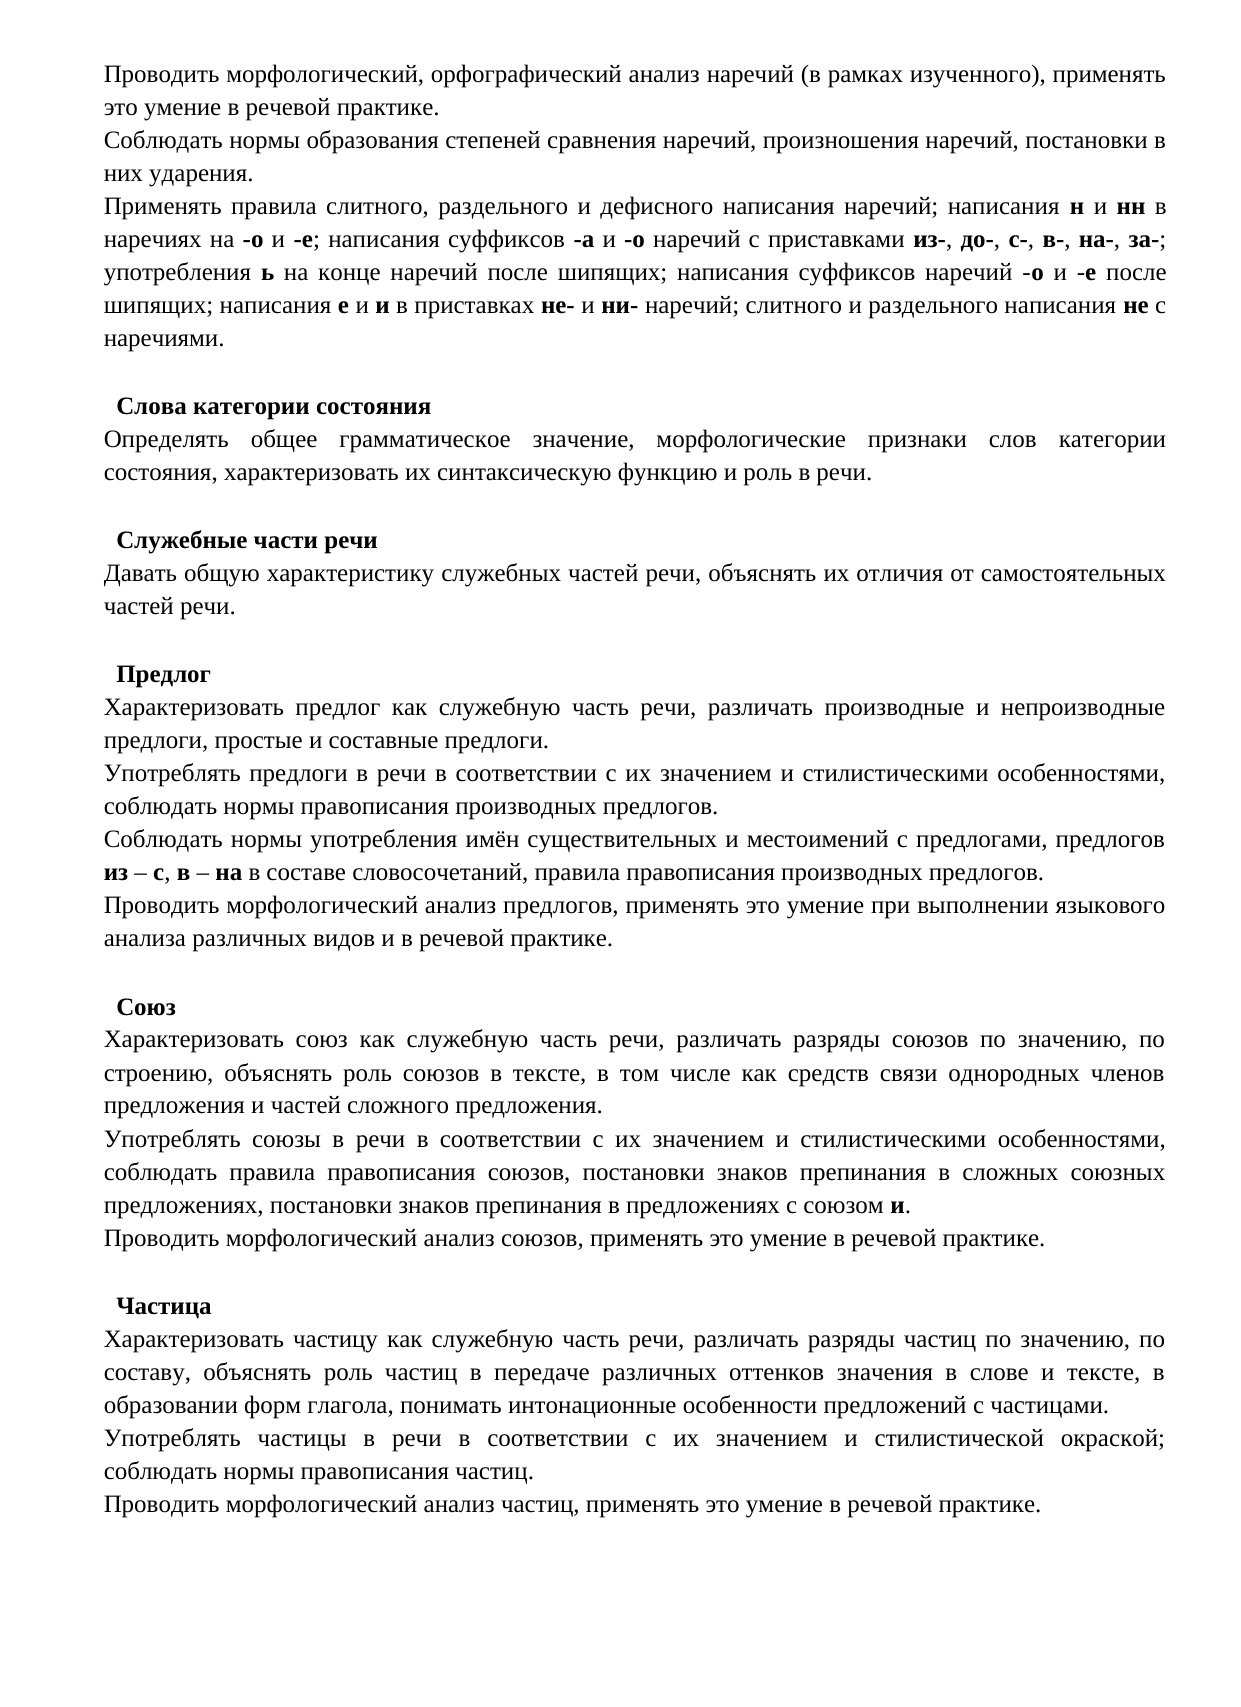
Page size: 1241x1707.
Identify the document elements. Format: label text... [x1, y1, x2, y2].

text Характеризовать союз как служебную часть речи, различать разряды союзов по значению, по строению, объяснять роль союзов в тексте, в том числе как средств связи однородных членов предложения и частей сложного предложения. [103, 1024, 1166, 1119]
text Характеризовать частицу как служебную часть речи, различать разряды частиц по значению, по составу, объяснять роль частиц в передаче различных оттенков значения в слове и тексте, в образовании форм глагола, понимать интонационные особенности предложений с частицами. [103, 1324, 1166, 1418]
text Проводить морфологический анализ предлогов, применять это умение при выполнении языкового анализа различных видов и в речевой практике. [103, 891, 1166, 952]
text Служебные части речи [116, 525, 1166, 554]
text Проводить морфологический анализ союзов, применять это умение в речевой практике. [103, 1223, 1166, 1251]
text Частица [116, 1291, 1166, 1319]
text Давать общую характеристику служебных частей речи, объяснять их отличия от самостоятельных частей речи. [103, 558, 1166, 620]
text Употреблять союзы в речи в соответствии с их значением и стилистическими особенностями, соблюдать правила правописания союзов, постановки знаков препинания в сложных союзных предложениях, постановки знаков препинания в предложениях с союзом и. [103, 1124, 1166, 1218]
text Характеризовать предлог как служебную часть речи, различать производные и непроизводные предлоги, простые и составные предлоги. [103, 692, 1166, 754]
text Предлог [116, 659, 1166, 688]
text Определять общее грамматическое значение, морфологические признаки слов категории состояния, характеризовать их синтаксическую функцию и роль в речи. [103, 424, 1166, 486]
text Союз [116, 992, 1166, 1020]
text Употреблять предлоги в речи в соответствии с их значением и стилистическими особенностями, соблюдать нормы правописания производных предлогов. [103, 758, 1166, 820]
text Соблюдать нормы употребления имён существительных и местоимений с предлогами, предлогов из – с, в – на в составе словосочетаний, правила правописания производных предлогов. [103, 824, 1166, 886]
text Употреблять частицы в речи в соответствии с их значением и стилистической окраской; соблюдать нормы правописания частиц. [103, 1423, 1166, 1484]
text Проводить морфологический анализ частиц, применять это умение в речевой практике. [103, 1489, 1166, 1518]
text Соблюдать нормы образования степеней сравнения наречий, произношения наречий, постановки в них ударения. [103, 125, 1166, 187]
text Применять правила слитного, раздельного и дефисного написания наречий; написания н и нн в наречиях на -о и -е; написания суффиксов -а и -о наречий с приставками из-, до-, с-, в-, на-, за-; употребления ь на конце наречий после шипящих; написания суффиксов наречий -о и -е после шипящих; написания е и и в приставках не- и ни- наречий; слитного и раздельного написания не с наречиями. [103, 191, 1166, 352]
text Проводить морфологический, орфографический анализ наречий (в рамках изученного), применять это умение в речевой практике. [103, 59, 1166, 121]
text Слова категории состояния [116, 391, 1166, 420]
